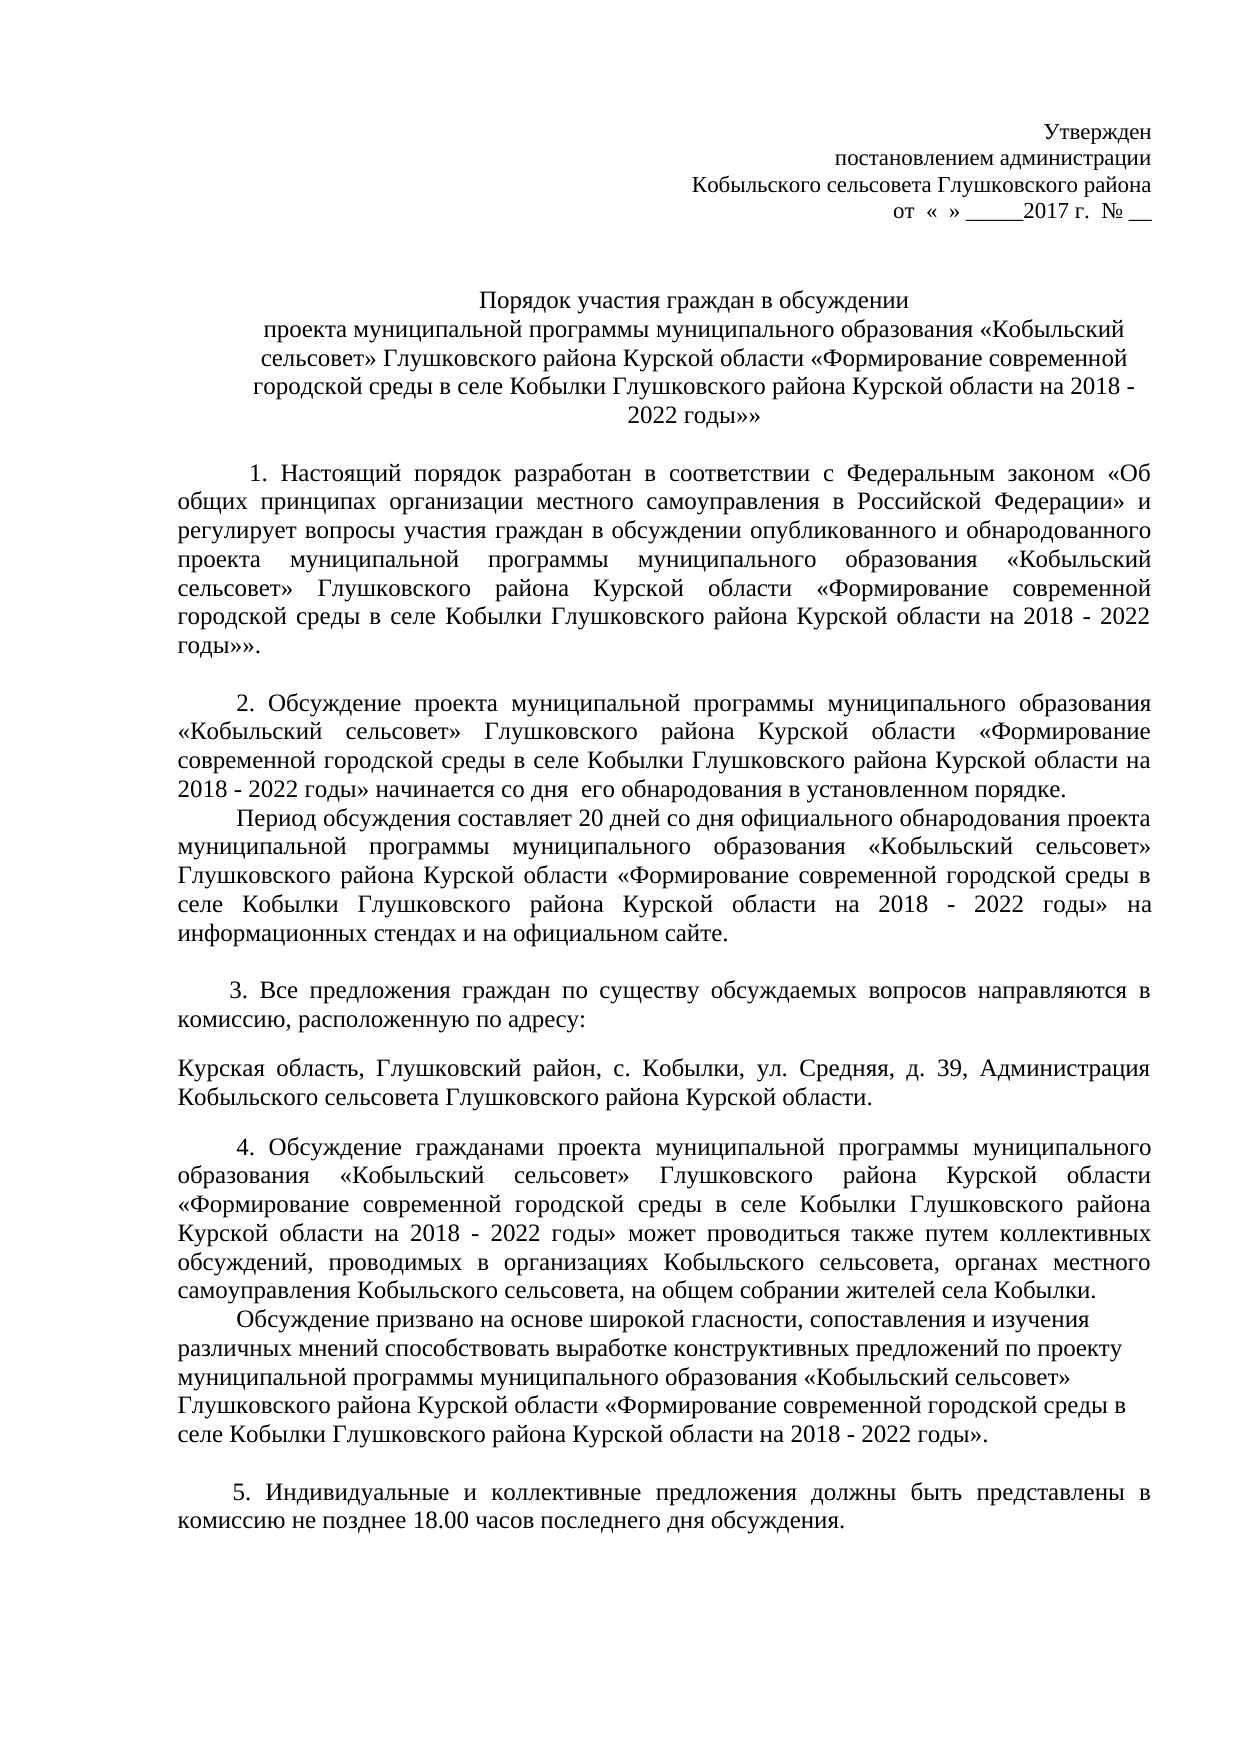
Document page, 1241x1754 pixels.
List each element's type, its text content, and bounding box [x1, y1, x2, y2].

text 3. Все предложения граждан по существу обсуждаемых вопросов направляются в комиссию, расположенную по адресу: [177, 975, 1152, 1033]
text 2. Обсуждение проекта муниципальной программы муниципального образования «Кобыльский сельсовет» Глушковского района Курской области «Формирование современной городской среды в селе Кобылки Глушковского района Курской области на 2018 - 2022 годы» начинается со дня его обнародования в установленном порядке. [177, 688, 1152, 803]
text Обсуждение призвано на основе широкой гласности, сопоставления и изучения различных мнений способствовать выработке конструктивных предложений по проекту муниципальной программы муниципального образования «Кобыльский сельсовет» Глушковского района Курской области «Формирование современной городской среды в селе Кобылки Глушковского района Курской области на 2018 - 2022 годы». [177, 1304, 1152, 1448]
text Кобыльского сельсовета Глушковского района [236, 171, 1152, 197]
text постановлением администрации [236, 144, 1152, 171]
text от « » _____2017 г. № __ [236, 197, 1152, 223]
text Период обсуждения составляет 20 дней со дня официального обнародования проекта муниципальной программы муниципального образования «Кобыльский сельсовет» Глушковского района Курской области «Формирование современной городской среды в селе Кобылки Глушковского района Курской области на 2018 - 2022 годы» на информационных стендах и на официальном сайте. [177, 803, 1152, 946]
text Курская область, Глушковский район, с. Кобылки, ул. Средняя, д. 39, Администрация Кобыльского сельсовета Глушковского района Курской области. [177, 1053, 1152, 1111]
text 4. Обсуждение гражданами проекта муниципальной программы муниципального образования «Кобыльский сельсовет» Глушковского района Курской области «Формирование современной городской среды в селе Кобылки Глушковского района Курской области на 2018 - 2022 годы» может проводиться также путем коллективных обсуждений, проводимых в организациях Кобыльского сельсовета, органах местного самоуправления Кобыльского сельсовета, на общем собрании жителей села Кобылки. [177, 1132, 1152, 1304]
text 5. Индивидуальные и коллективные предложения должны быть представлены в комиссию не позднее 18.00 часов последнего дня обсуждения. [177, 1477, 1152, 1534]
text 1. Настоящий порядок разработан в соответствии с Федеральным законом «Об общих принципах организации местного самоуправления в Российской Федерации» и регулирует вопросы участия граждан в обсуждении опубликованного и обнародованного проекта муниципальной программы муниципального образования «Кобыльский сельсовет» Глушковского района Курской области «Формирование современной городской среды в селе Кобылки Глушковского района Курской области на 2018 - 2022 годы»». [177, 458, 1152, 659]
text Утвержден [783, 118, 1152, 144]
text проекта муниципальной программы муниципального образования «Кобыльский сельсовет» Глушковского района Курской области «Формирование современной городской среды в селе Кобылки Глушковского района Курской области на 2018 - 2022 годы»» [236, 314, 1152, 429]
text Порядок участия граждан в обсуждении [236, 285, 1152, 314]
